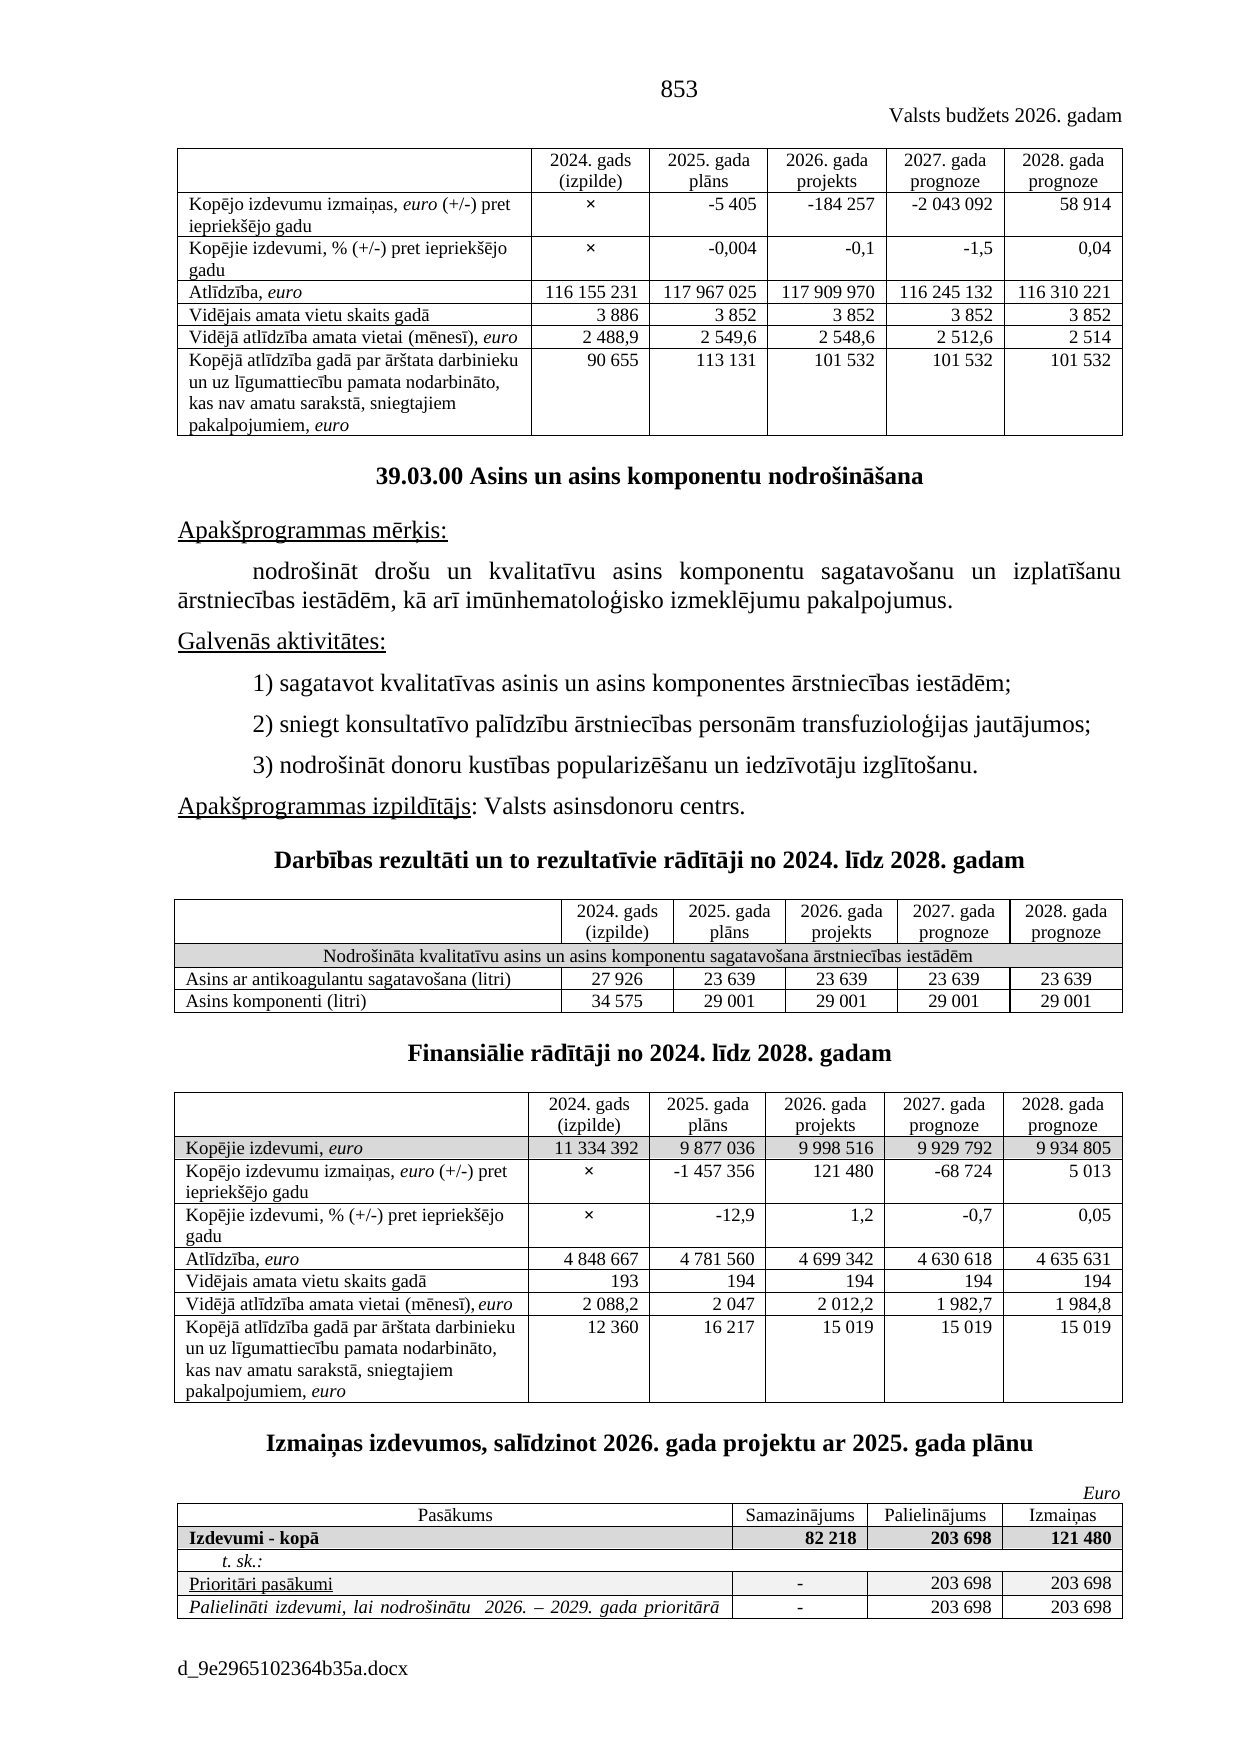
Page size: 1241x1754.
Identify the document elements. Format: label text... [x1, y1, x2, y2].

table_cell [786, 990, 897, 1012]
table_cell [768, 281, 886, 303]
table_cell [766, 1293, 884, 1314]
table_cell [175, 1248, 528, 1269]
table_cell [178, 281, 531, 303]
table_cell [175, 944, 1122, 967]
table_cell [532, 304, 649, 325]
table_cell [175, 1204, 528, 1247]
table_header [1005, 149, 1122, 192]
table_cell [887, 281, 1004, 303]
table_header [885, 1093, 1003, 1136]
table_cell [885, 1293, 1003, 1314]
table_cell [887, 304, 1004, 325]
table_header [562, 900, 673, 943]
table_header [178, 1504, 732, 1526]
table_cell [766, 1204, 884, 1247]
text Apakšprogrammas izpildītājs: Valsts asinsdonoru centrs. [177, 791, 1122, 820]
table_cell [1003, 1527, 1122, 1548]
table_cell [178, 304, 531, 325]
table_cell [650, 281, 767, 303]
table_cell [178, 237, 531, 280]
text 3) nodrošināt donoru kustības popularizēšanu un iedzīvotāju izglītošanu. [252, 750, 1122, 779]
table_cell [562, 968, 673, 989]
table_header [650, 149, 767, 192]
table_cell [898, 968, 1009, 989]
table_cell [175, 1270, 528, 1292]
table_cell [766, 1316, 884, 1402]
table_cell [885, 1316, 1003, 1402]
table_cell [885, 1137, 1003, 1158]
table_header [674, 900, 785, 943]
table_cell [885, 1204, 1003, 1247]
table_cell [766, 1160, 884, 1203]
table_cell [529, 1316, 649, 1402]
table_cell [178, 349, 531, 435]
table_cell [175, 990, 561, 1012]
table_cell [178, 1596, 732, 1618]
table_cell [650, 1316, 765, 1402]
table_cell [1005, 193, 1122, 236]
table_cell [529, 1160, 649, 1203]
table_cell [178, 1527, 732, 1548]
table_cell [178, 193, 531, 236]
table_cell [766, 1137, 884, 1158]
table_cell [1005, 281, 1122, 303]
text 39.03.00 Asins un asins komponentu nodrošināšana [177, 461, 1122, 490]
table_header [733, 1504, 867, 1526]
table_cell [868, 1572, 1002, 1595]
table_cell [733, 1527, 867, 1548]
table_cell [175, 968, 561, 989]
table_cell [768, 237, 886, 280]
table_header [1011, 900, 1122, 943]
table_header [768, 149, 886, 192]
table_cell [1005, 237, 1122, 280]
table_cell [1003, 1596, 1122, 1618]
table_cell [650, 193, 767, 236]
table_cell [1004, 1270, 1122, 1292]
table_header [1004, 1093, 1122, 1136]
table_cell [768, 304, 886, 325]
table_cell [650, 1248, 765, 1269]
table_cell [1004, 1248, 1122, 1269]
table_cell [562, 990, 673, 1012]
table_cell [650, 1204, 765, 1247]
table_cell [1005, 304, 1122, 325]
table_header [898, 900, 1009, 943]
text nodrošināt drošu un kvalitatīvu asins komponentu sagatavošanu un izplatīšanu ārstniecības iestādēm, kā arī imūnhematoloģisko izmeklējumu pakalpojumus. [177, 556, 1122, 614]
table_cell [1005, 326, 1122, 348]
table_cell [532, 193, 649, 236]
text Izmaiņas izdevumos, salīdzinot 2026. gada projektu ar 2025. gada plānu [177, 1428, 1122, 1457]
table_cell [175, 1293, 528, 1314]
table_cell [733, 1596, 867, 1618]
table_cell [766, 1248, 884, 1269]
text Apakšprogrammas mērķis: [177, 515, 1122, 544]
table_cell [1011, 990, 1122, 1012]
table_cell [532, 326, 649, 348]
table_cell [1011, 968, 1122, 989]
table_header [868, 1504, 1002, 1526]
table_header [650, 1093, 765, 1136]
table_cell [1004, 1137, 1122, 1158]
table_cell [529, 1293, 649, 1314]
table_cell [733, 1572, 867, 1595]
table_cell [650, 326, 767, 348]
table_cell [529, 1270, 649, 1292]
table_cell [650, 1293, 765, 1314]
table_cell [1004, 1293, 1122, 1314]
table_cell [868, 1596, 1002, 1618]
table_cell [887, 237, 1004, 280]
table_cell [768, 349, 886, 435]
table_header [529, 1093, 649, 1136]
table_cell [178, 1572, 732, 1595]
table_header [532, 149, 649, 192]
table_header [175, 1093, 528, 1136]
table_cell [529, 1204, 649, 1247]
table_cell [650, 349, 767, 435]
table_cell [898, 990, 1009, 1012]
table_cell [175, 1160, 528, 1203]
text Galvenās aktivitātes: [177, 626, 1122, 655]
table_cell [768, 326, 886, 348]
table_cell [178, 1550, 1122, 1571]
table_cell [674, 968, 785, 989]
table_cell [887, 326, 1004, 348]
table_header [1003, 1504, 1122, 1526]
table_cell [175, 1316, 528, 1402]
text 1) sagatavot kvalitatīvas asinis un asins komponentes ārstniecības iestādēm; [252, 668, 1122, 696]
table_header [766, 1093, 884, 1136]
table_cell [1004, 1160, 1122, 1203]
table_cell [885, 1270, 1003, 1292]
text Darbības rezultāti un to rezultatīvie rādītāji no 2024. līdz 2028. gadam [177, 845, 1122, 874]
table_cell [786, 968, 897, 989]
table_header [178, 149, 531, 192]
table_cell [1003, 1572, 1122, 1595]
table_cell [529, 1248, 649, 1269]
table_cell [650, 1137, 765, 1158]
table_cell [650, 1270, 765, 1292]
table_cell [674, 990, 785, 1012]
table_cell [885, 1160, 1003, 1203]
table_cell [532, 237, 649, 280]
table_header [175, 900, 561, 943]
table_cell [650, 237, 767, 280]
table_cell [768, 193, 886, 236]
text Finansiālie rādītāji no 2024. līdz 2028. gadam [177, 1038, 1122, 1067]
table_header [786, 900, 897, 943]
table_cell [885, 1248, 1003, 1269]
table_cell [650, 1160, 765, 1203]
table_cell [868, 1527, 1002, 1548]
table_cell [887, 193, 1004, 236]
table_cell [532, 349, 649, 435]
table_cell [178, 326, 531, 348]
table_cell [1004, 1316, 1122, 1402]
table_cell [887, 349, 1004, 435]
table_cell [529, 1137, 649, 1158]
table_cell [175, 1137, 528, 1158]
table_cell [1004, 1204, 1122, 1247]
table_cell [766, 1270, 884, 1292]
text Euro [177, 1482, 1122, 1503]
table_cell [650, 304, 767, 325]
text 2) sniegt konsultatīvo palīdzību ārstniecības personām transfuzioloģijas jautājumos; [252, 709, 1122, 738]
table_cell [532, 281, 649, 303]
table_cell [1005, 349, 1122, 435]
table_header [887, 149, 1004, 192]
